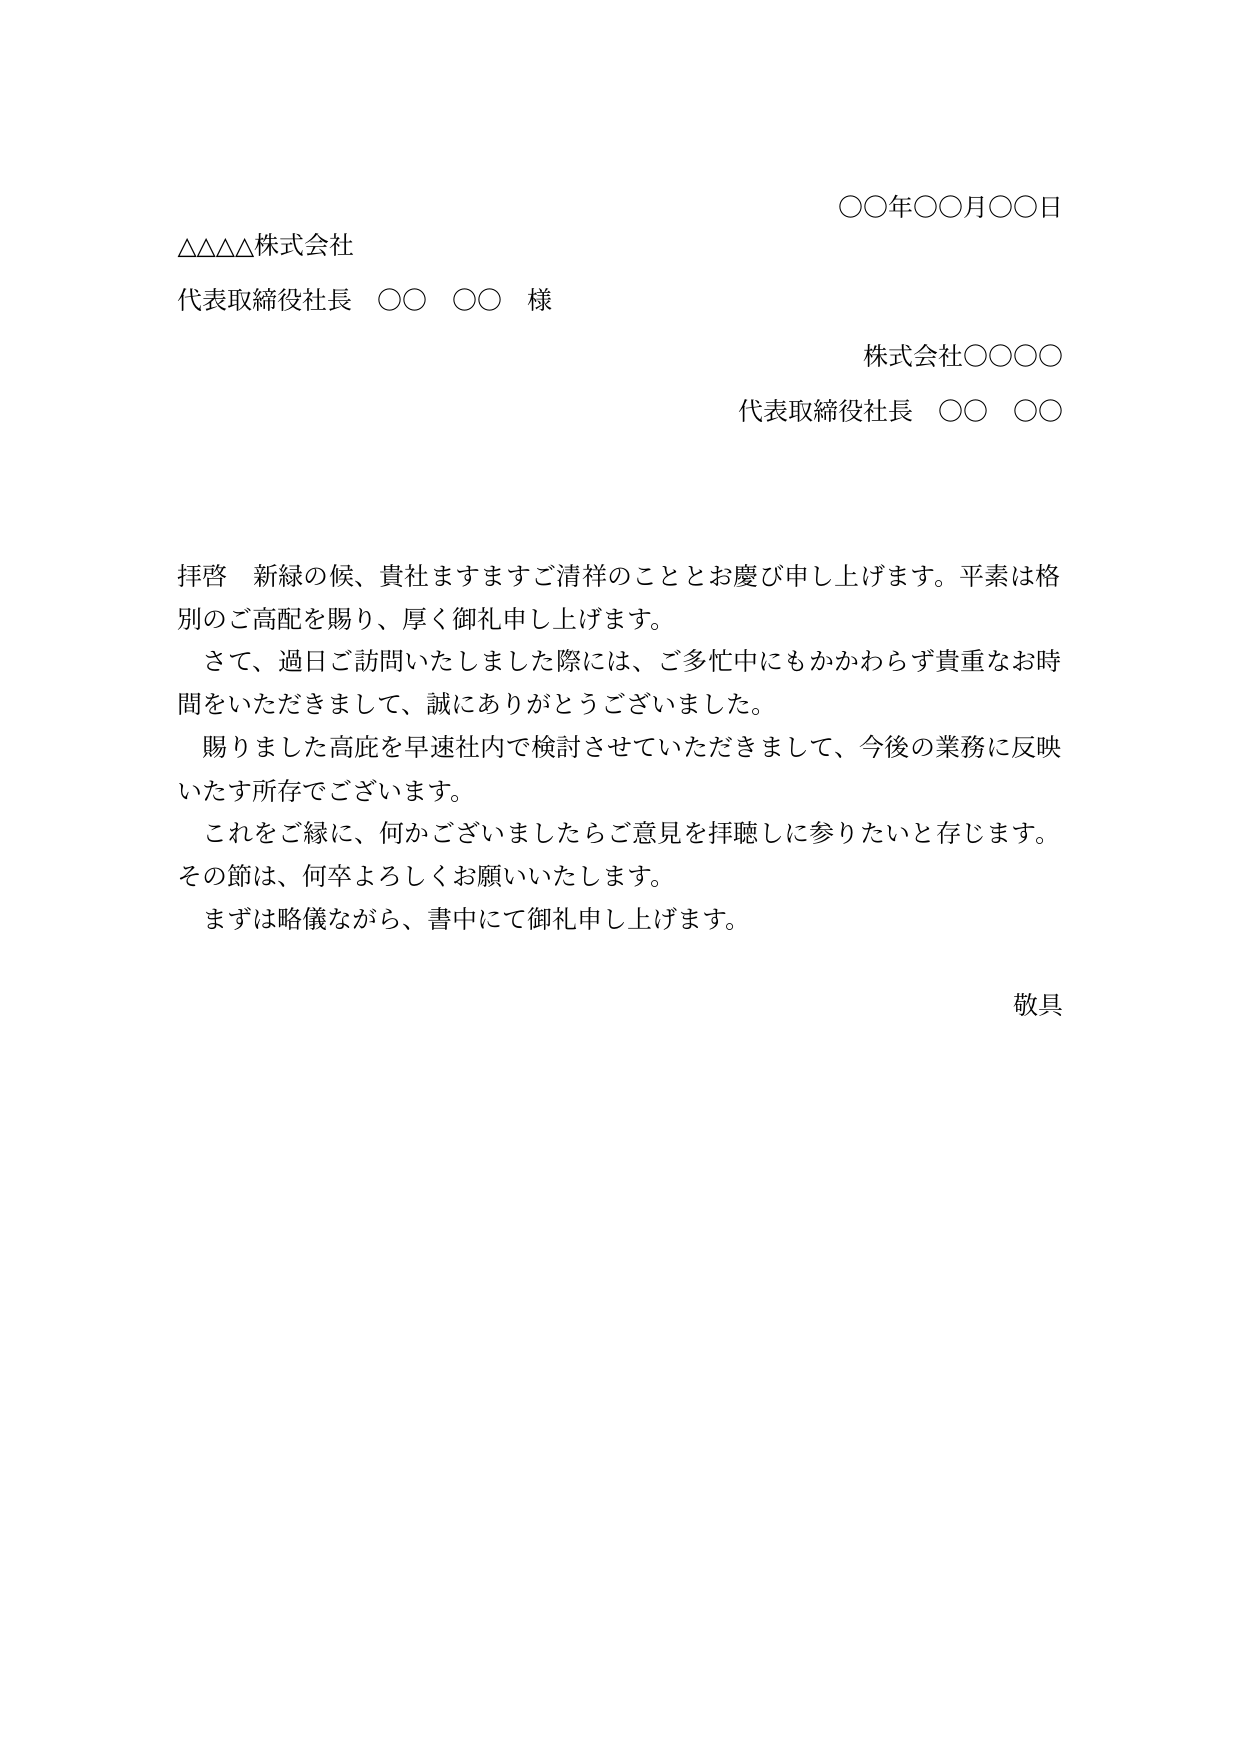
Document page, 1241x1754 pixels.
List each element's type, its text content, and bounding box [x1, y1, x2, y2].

text 賜りました高庇を早速社内で検討させていただきまして、今後の業務に反映いたす所存でございます。 [177, 727, 1063, 808]
text 代表取締役社長 〇〇 〇〇 [177, 391, 1063, 428]
text 代表取締役社長 〇〇 〇〇 様 [177, 280, 1063, 318]
text まずは略儀ながら、書中にて御礼申し上げます。 [177, 899, 1063, 937]
text さて、過日ご訪問いたしました際には、ご多忙中にもかかわらず貴重なお時間をいただきまして、誠にありがとうございました。 [177, 641, 1063, 722]
text 拝啓 新緑の候、貴社ますますご清祥のこととお慶び申し上げます。平素は格別のご高配を賜り、厚く御礼申し上げます。 [177, 555, 1063, 636]
text 〇〇年〇〇月〇〇日 [177, 187, 1063, 225]
text 株式会社〇〇〇〇 [177, 336, 1063, 373]
text これをご縁に、何かございましたらご意見を拝聴しに参りたいと存じます。その節は、何卒よろしくお願いいたします。 [177, 813, 1063, 894]
text △△△△株式会社 [177, 225, 1063, 262]
text 敬具 [177, 985, 1063, 1022]
